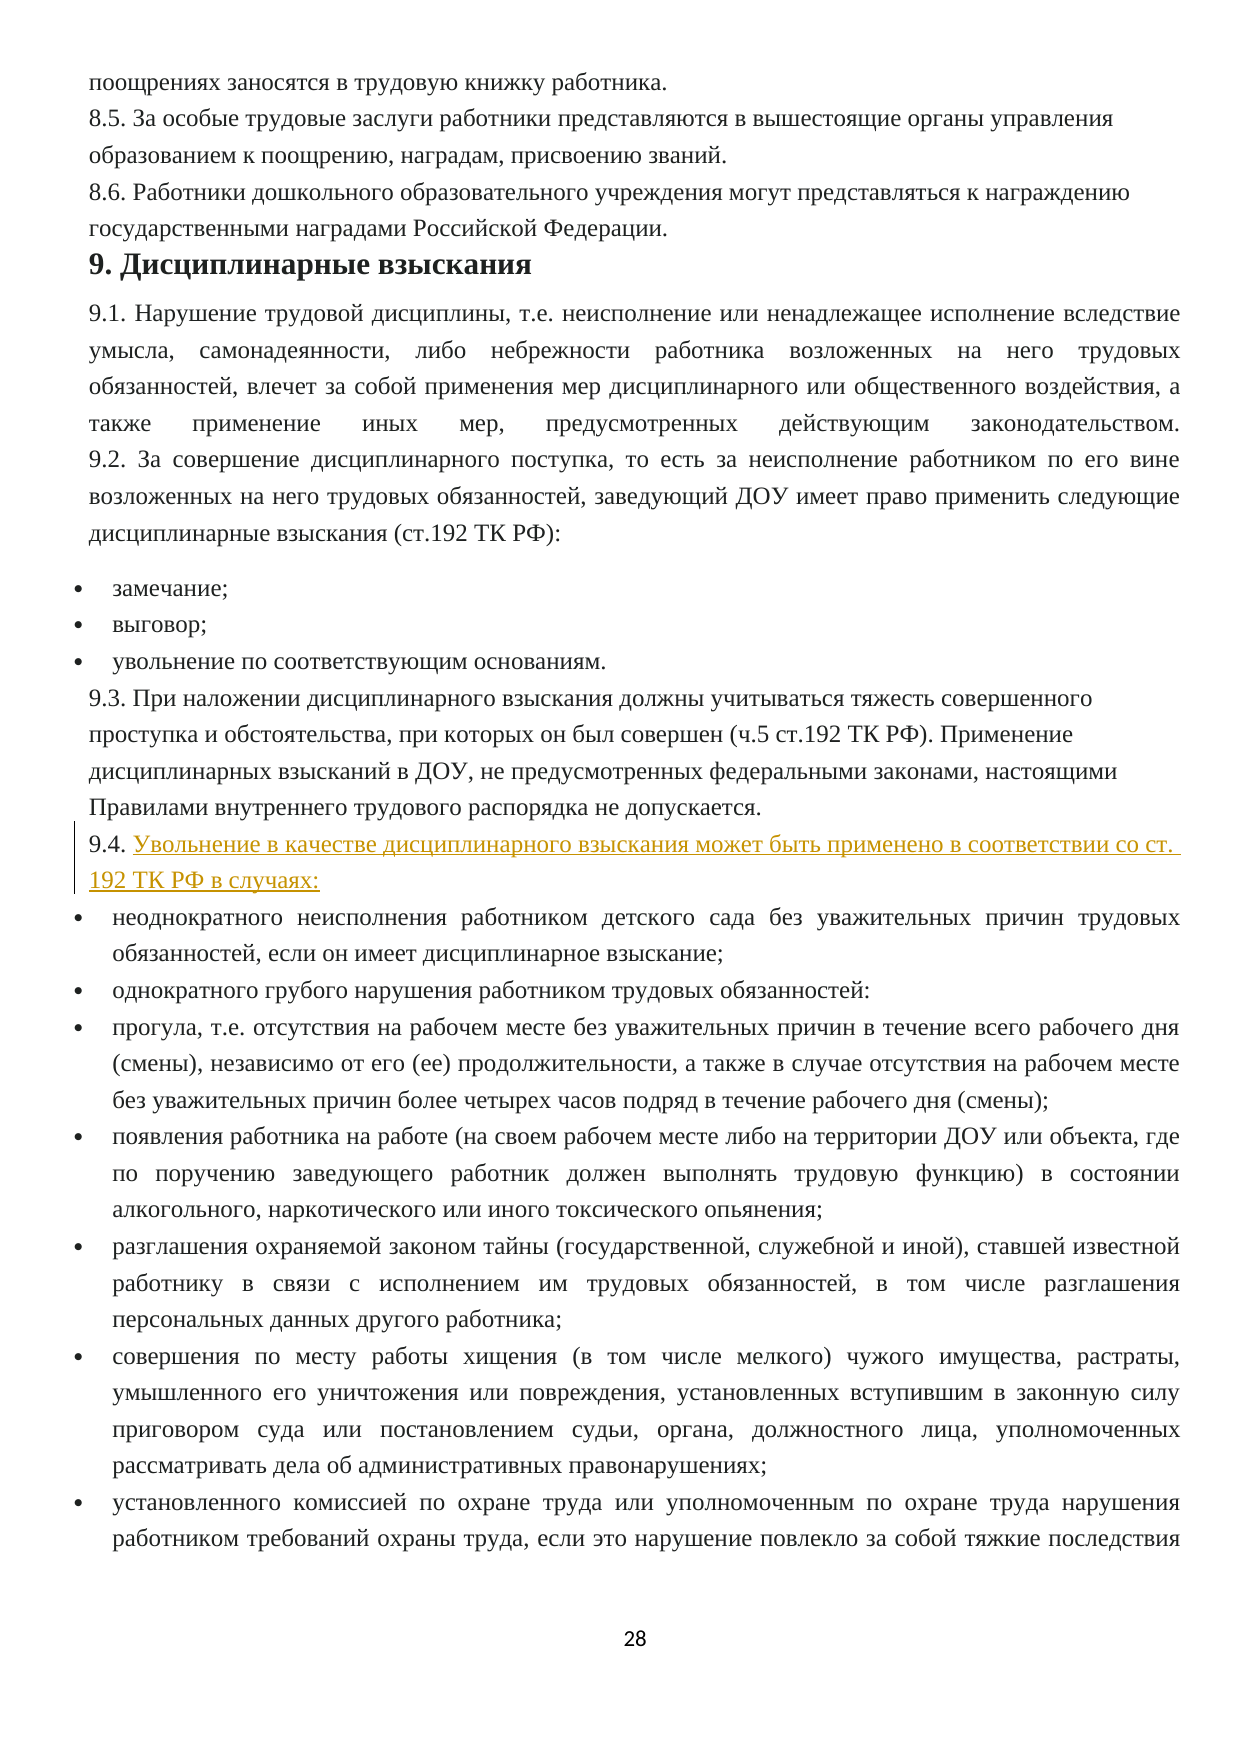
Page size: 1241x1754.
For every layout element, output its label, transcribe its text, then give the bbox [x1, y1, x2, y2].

text 9.3. При наложении дисциплинарного взыскания должны учитываться тяжесть совершенного проступка и обстоятельства, при которых он был совершен (ч.5 ст.192 ТК РФ). Применение дисциплинарных взысканий в ДОУ, не предусмотренных федеральными законами, настоящими Правилами внутреннего трудового распорядка не допускается. 9.4. [89, 675, 1181, 894]
list совершения по месту работы хищения (в том числе мелкого) чужого имущества, растраты, умышленного его уничтожения или повреждения, установленных вступившим в законную силу приговором суда или постановлением судьи, органа, должностного лица, уполномоченных рассматривать дела об административных правонарушениях; [74, 1333, 1181, 1479]
list неоднократного неисполнения работником детского сада без уважительных причин трудовых обязанностей, если он имеет дисциплинарное взыскание; [74, 894, 1181, 967]
text 9. Дисциплинарные взыскания [89, 242, 1181, 281]
list прогула, т.е. отсутствия на рабочем месте без уважительных причин в течение всего рабочего дня (смены), независимо от его (ее) продолжительности, а также в случае отсутствия на рабочем месте без уважительных причин более четырех часов подряд в течение рабочего дня (смены); [74, 1004, 1181, 1113]
list разглашения охраняемой законом тайны (государственной, служебной и иной), ставшей известной работнику в связи с исполнением им трудовых обязанностей, в том числе разглашения персональных данных другого работника; [74, 1223, 1181, 1333]
list появления работника на работе (на своем рабочем месте либо на территории ДОУ или объекта, где по поручению заведующего работник должен выполнять трудовую функцию) в состоянии алкогольного, наркотического или иного токсического опьянения; [74, 1113, 1181, 1223]
list замечание; [74, 565, 1181, 602]
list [74, 1479, 1181, 1552]
list однократного грубого нарушения работником трудовых обязанностей: [74, 967, 1181, 1004]
list увольнение по соответствующим основаниям. [74, 638, 1181, 675]
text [89, 59, 1181, 242]
text 9.1. Нарушение трудовой дисциплины, т.е. неисполнение или ненадлежащее исполнение вследствие умысла, самонадеянности, либо небрежности работника возложенных на него трудовых обязанностей, влечет за собой применения мер дисциплинарного или общественного воздействия, а также применение иных мер, предусмотренных действующим законодательством. 9.2. За совершение дисциплинарного поступка, то есть за неисполнение работником по его вине возложенных на него трудовых обязанностей, заведующий ДОУ имеет право применить следующие дисциплинарные взыскания (ст.192 ТК РФ): [89, 290, 1181, 546]
list выговор; [74, 602, 1181, 638]
